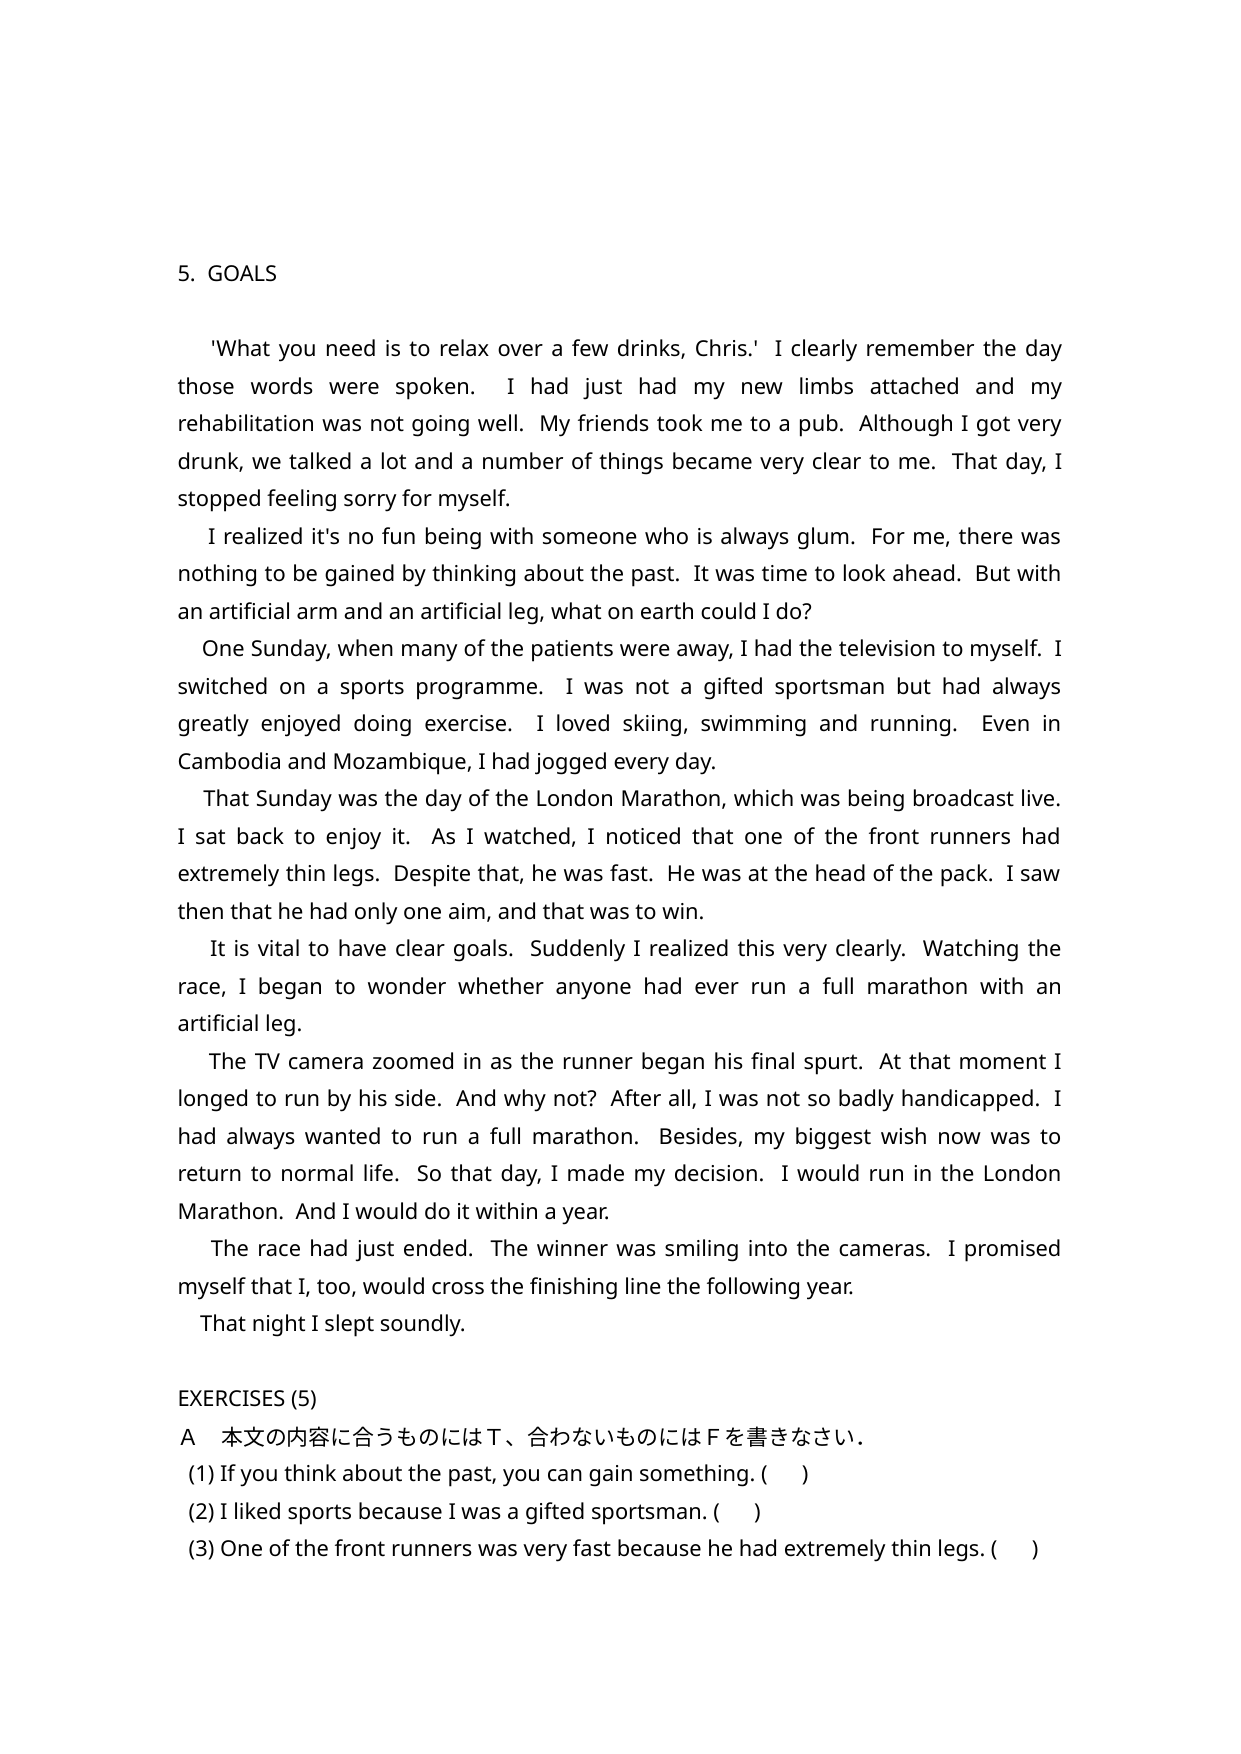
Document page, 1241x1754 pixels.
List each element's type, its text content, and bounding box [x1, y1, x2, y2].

text EXERCISES (5) [177, 1379, 1063, 1417]
text The race had just ended. The winner was smiling into the cameras. I promised myself that I, too, would cross the finishing line the following year. [177, 1229, 1063, 1304]
text It is vital to have clear goals. Suddenly I realized this very clearly. Watching the race, I began to wonder whether anyone had ever run a full marathon with an artificial leg. [177, 929, 1063, 1042]
text That Sunday was the day of the London Marathon, which was being broadcast live. I sat back to enjoy it. As I watched, I noticed that one of the front runners had extremely thin legs. Despite that, he was fast. He was at the head of the pack. I saw then that he had only one aim, and that was to win. [177, 779, 1063, 929]
text (3) One of the front runners was very fast because he had extremely thin legs. ( ) [177, 1529, 1063, 1567]
text 'What you need is to relax over a few drinks, Chris.' I clearly remember the day those words were spoken. I had just had my new limbs attached and my rehabilitation was not going well. My friends took me to a pub. Although I got very drunk, we talked a lot and a number of things became very clear to me. That day, I stopped feeling sorry for myself. [177, 329, 1063, 517]
text One Sunday, when many of the patients were away, I had the television to myself. I switched on a sports programme. I was not a gifted sportsman but had always greatly enjoyed doing exercise. I loved skiing, swimming and running. Even in Cambodia and Mozambique, I had jogged every day. [177, 629, 1063, 779]
text I realized it's no fun being with someone who is always glum. For me, there was nothing to be gained by thinking about the past. It was time to look ahead. But with an artificial arm and an artificial leg, what on earth could I do? [177, 517, 1063, 629]
text (1) If you think about the past, you can gain something. ( ) [177, 1454, 1063, 1492]
text The TV camera zoomed in as the runner began his final spurt. At that moment I longed to run by his side. And why not? After all, I was not so badly handicapped. I had always wanted to run a full marathon. Besides, my biggest wish now was to return to normal life. So that day, I made my decision. I would run in the London Marathon. And I would do it within a year. [177, 1042, 1063, 1229]
text Ａ 本文の内容に合うものにはＴ、合わないものにはＦを書きなさい． [177, 1417, 1063, 1454]
text (2) I liked sports because I was a gifted sportsman. ( ) [177, 1492, 1063, 1529]
text That night I slept soundly. [177, 1304, 1063, 1342]
text 5. GOALS [177, 254, 1063, 292]
